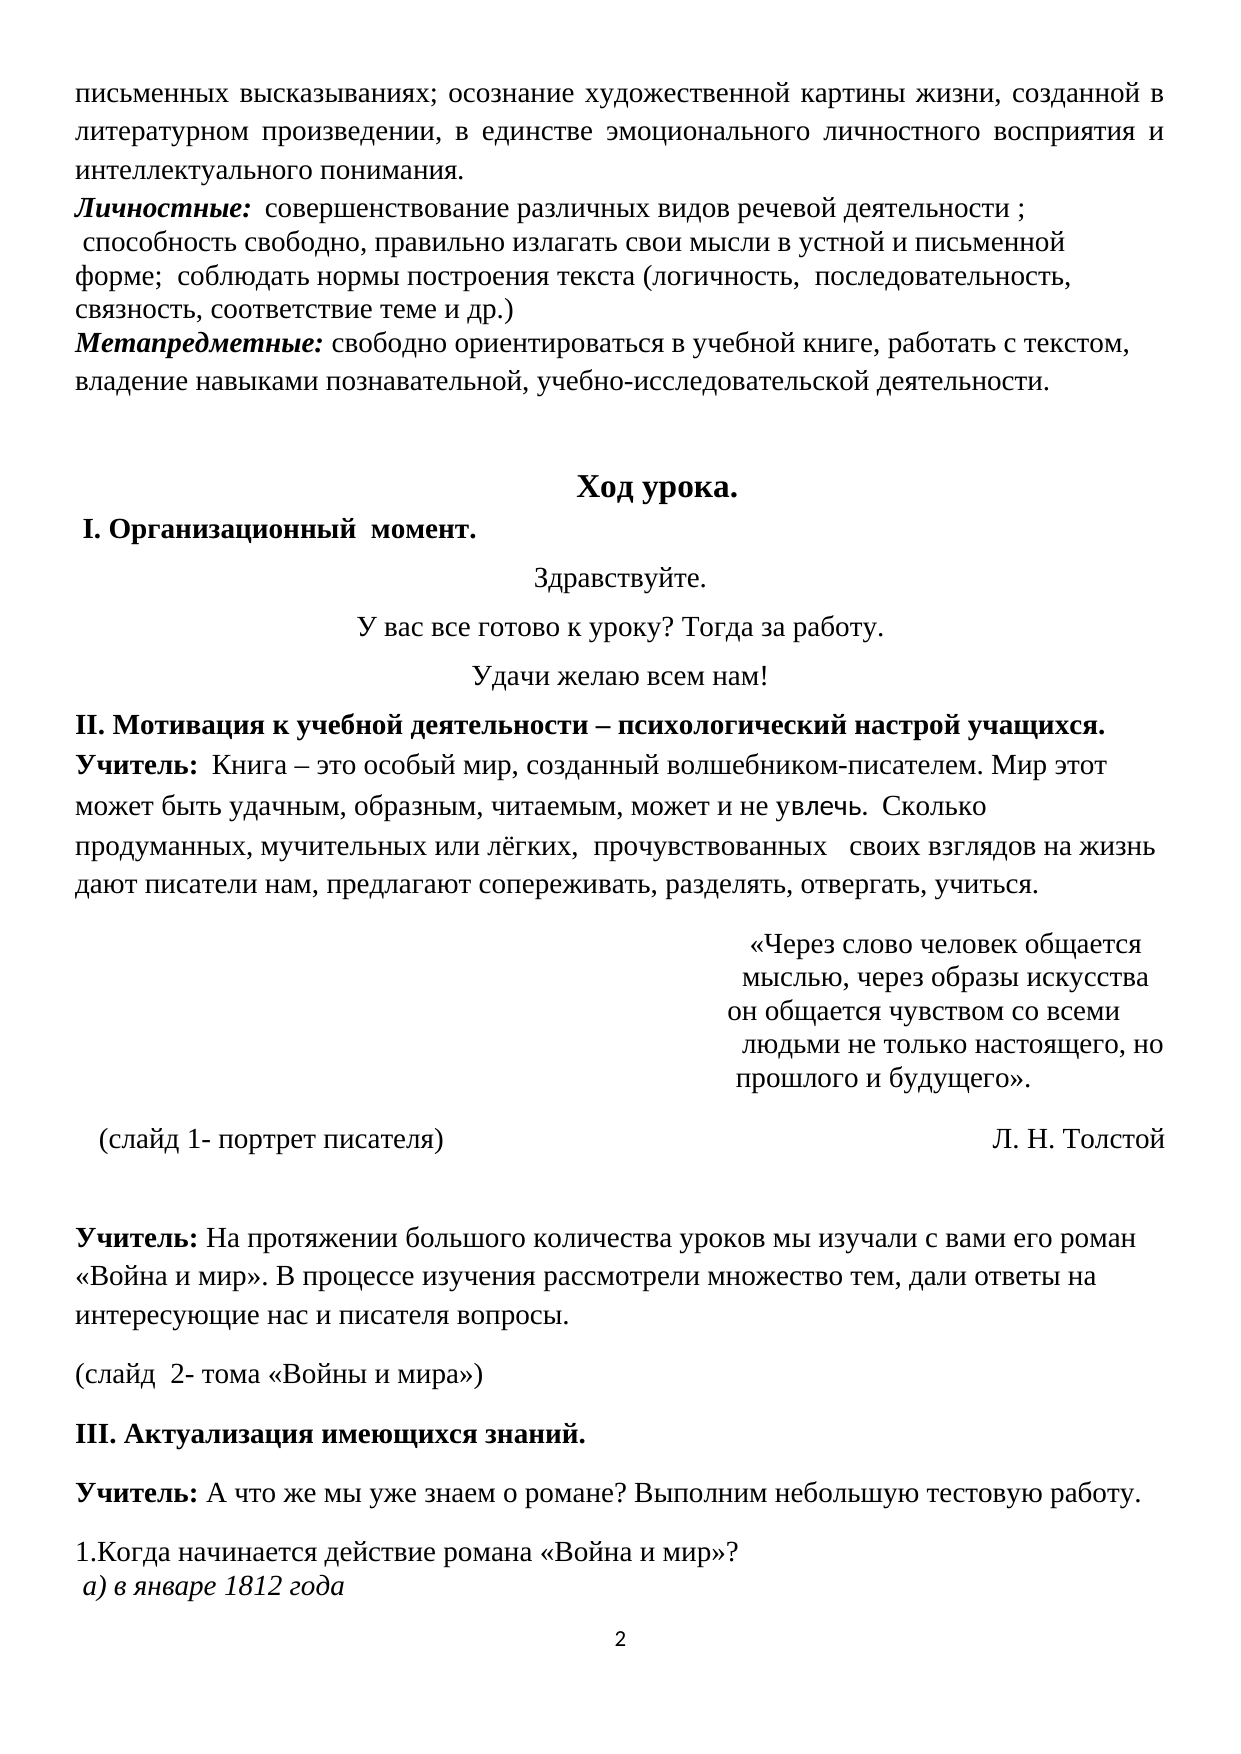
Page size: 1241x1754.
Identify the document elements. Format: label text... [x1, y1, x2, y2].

text II. Мотивация к учебной деятельности – психологический настрой учащихся. Учитель: Книга – это особый мир, созданный волшебником-писателем. Мир этот может быть удачным, образным, читаемым, может и не увлечь. Сколько продуманных, мучительных или лёгких, прочувствованных своих взглядов на жизнь дают писатели нам, предлагают сопереживать, разделять, отвергать, учиться. [75, 707, 1165, 900]
text способность свободно, правильно излагать свои мысли в устной и письменной [75, 224, 1165, 258]
text форме; соблюдать нормы построения текста (логичность, последовательность, [75, 258, 1165, 291]
text прошлого и будущего». [99, 1060, 1165, 1093]
text Личностные: совершенствование различных видов речевой деятельности ; [75, 191, 1165, 224]
text (слайд 2- тома «Войны и мира») [75, 1356, 1165, 1390]
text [75, 75, 1165, 186]
text мыслью, через образы искусства [99, 959, 1165, 993]
text (слайд 1- портрет писателя) Л. Н. Толстой [99, 1122, 1165, 1155]
text «Через слово человек общается [99, 926, 1165, 959]
text Учитель: А что же мы уже знаем о романе? Выполним небольшую тестовую работу. [75, 1475, 1165, 1509]
text людьми не только настоящего, но [99, 1026, 1165, 1060]
text Учитель: На протяжении большого количества уроков мы изучали с вами его роман «Война и мир». В процессе изучения рассмотрели множество тем, дали ответы на интересующие нас и писателя вопросы. [75, 1220, 1165, 1331]
text Метапредметные: свободно ориентироваться в учебной книге, работать с текстом, владение навыками познавательной, учебно-исследовательской деятельности. [75, 325, 1165, 397]
text а) в январе 1812 года [75, 1568, 1165, 1602]
text У вас все готово к уроку? Тогда за работу. [75, 609, 1165, 643]
text он общается чувством со всеми [99, 993, 1165, 1026]
text I. Организационный момент. [75, 511, 1165, 544]
text связность, соответствие теме и др.) [75, 291, 1165, 325]
text Ход урока. [75, 467, 1165, 505]
text Здравствуйте. [75, 560, 1165, 593]
text Удачи желаю всем нам! [75, 658, 1165, 692]
text III. Актуализация имеющихся знаний. [75, 1416, 1165, 1449]
text 1.Когда начинается действие романа «Война и мир»? [75, 1534, 1165, 1568]
